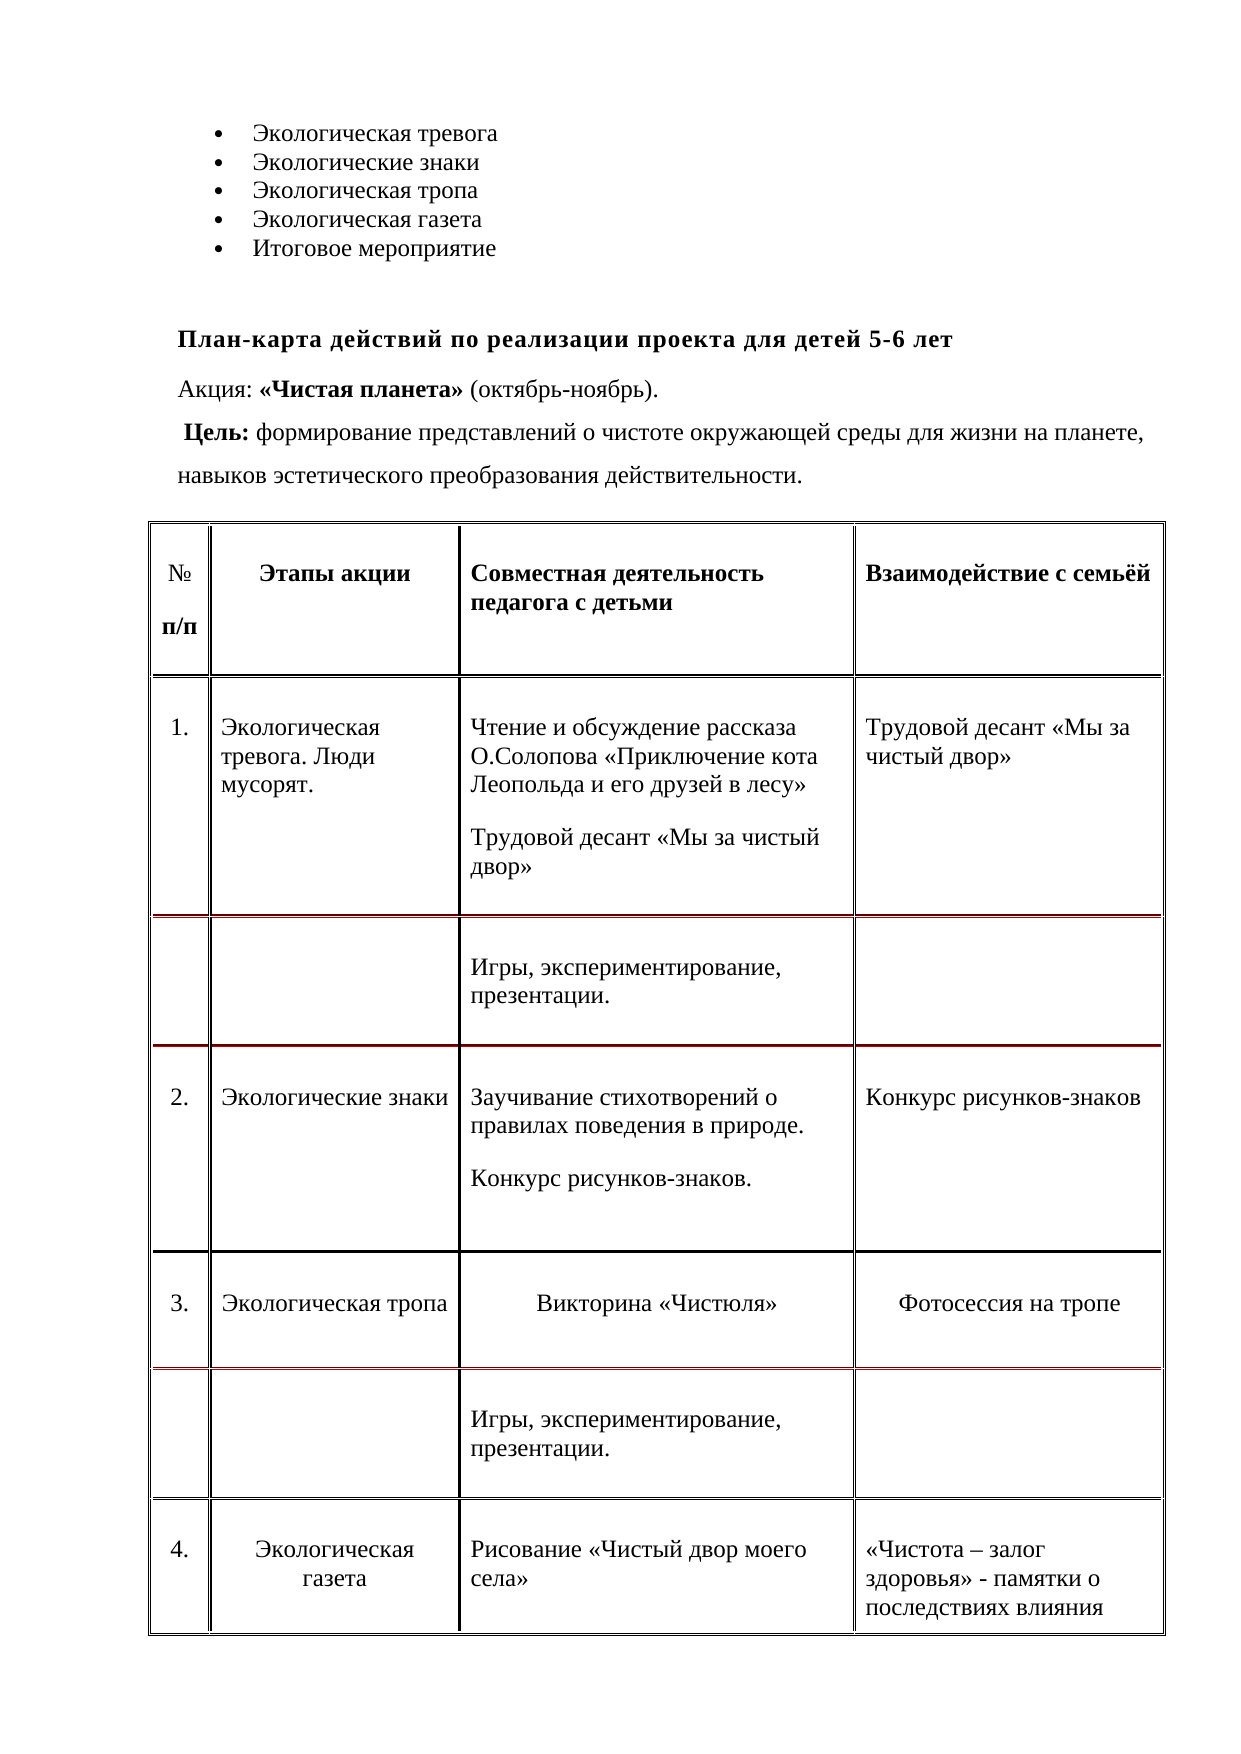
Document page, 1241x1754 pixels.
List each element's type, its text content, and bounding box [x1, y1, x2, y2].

table_cell [855, 1367, 1164, 1497]
table_cell Экологические знаки [212, 1047, 458, 1250]
table_cell [151, 914, 208, 1044]
table_cell Экологическая тревога. Люди мусорят. [212, 678, 458, 914]
list Экологическая тропа [215, 176, 1152, 204]
list Экологическая тревога [215, 118, 1152, 147]
table_cell 4. [149, 1497, 210, 1633]
table_cell [212, 1370, 458, 1497]
table_cell Игры, экспериментирование, презентации. [461, 1370, 853, 1497]
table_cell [459, 1500, 854, 1633]
text План-карта действий по реализации проекта для детей 5-6 лет [177, 324, 1152, 353]
table_cell Экологическая тропа [212, 1253, 458, 1367]
list Экологические знаки [215, 147, 1152, 176]
table_cell 3. [151, 1250, 208, 1367]
table_cell [149, 1367, 210, 1497]
table_cell [212, 918, 458, 1044]
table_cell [210, 1500, 459, 1633]
table_cell Игры, экспериментирование, презентации. [461, 918, 853, 1044]
table_header Взаимодействие с семьёй [855, 524, 1163, 674]
table_cell Чтение и обсуждение рассказа О.Солопова «Приключение кота Леопольда и его друзей в лесу» Трудовой десант «Мы за чистый двор» [461, 678, 853, 914]
table_cell Фотосессия на тропе [856, 1250, 1163, 1367]
table_cell [856, 914, 1163, 1044]
table_cell Викторина «Чистюля» [461, 1253, 853, 1367]
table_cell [855, 1497, 1164, 1633]
table_header Этапы акции [210, 524, 459, 674]
list Итоговое мероприятие [215, 233, 1152, 262]
table_cell Конкурс рисунков-знаков [856, 1044, 1163, 1250]
table_cell Заучивание стихотворений о правилах поведения в природе. Конкурс рисунков-знаков. [461, 1047, 853, 1250]
list Экологическая газета [215, 204, 1152, 233]
table_cell 2. [151, 1044, 208, 1250]
table_header № п/п [149, 522, 210, 674]
table_cell 1. [151, 674, 208, 914]
table_cell Трудовой десант «Мы за чистый двор» [856, 674, 1163, 914]
text Акция: «Чистая планета» (октябрь-ноябрь). Цель: формирование представлений о чистоте окружающей среды для жизни на планете, навыков эстетического преобразования действительности. [177, 374, 1152, 489]
table_header Совместная деятельность педагога с детьми [459, 524, 854, 674]
